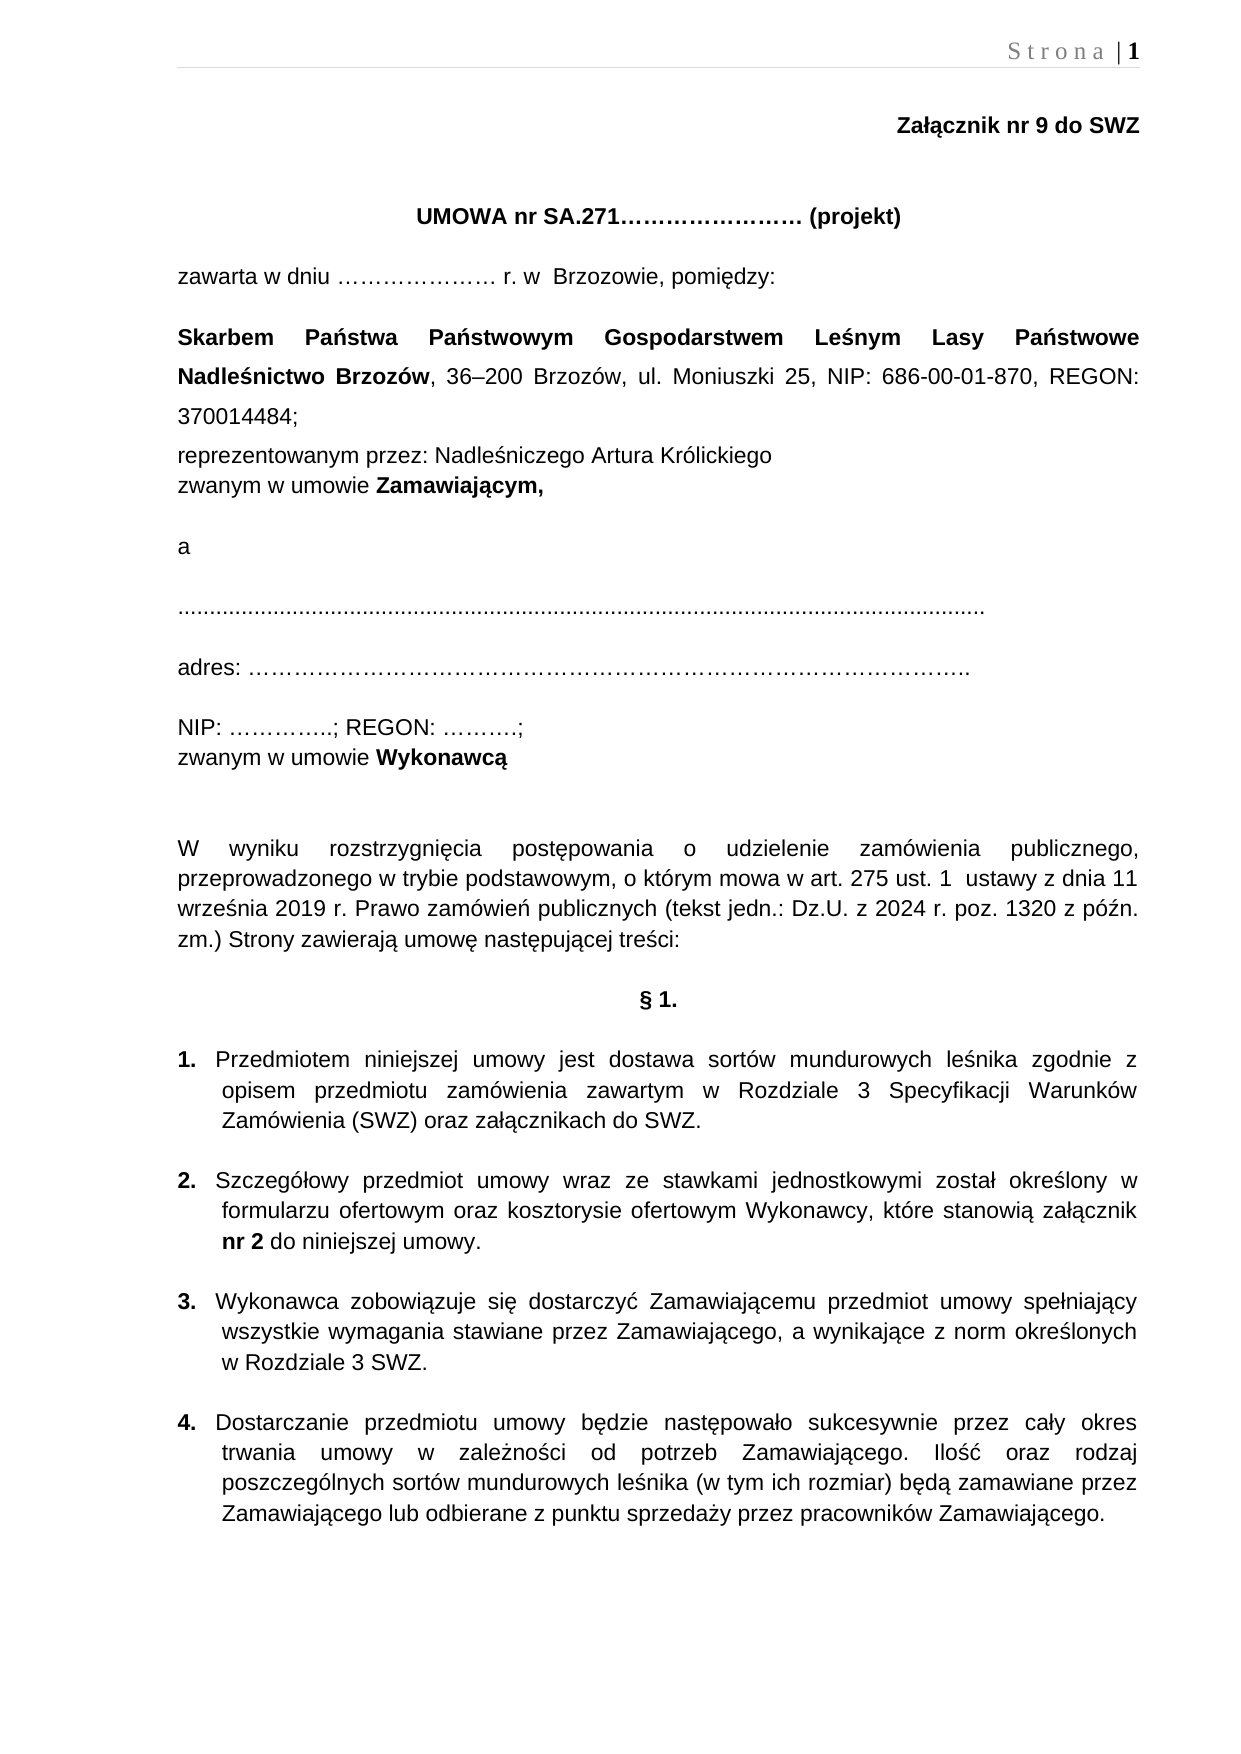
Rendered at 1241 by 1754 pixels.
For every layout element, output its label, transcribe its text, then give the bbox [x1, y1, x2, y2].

list Przedmiotem niniejszej umowy jest dostawa sortów mundurowych leśnika zgodnie z opisem przedmiotu zamówienia zawartym w Rozdziale 3 Specyfikacji Warunków Zamówienia (SWZ) oraz załącznikach do SWZ. [177, 1046, 1138, 1133]
text zwanym w umowie Zamawiającym, [177, 472, 1140, 499]
text zawarta w dniu ………………… r. w Brzozowie, pomiędzy: [177, 263, 1140, 290]
text W wyniku rozstrzygnięcia postępowania o udzielenie zamówienia publicznego, przeprowadzonego w trybie podstawowym, o którym mowa w art. 275 ust. 1 ustawy z dnia 11 września 2019 r. Prawo zamówień publicznych (tekst jedn.: Dz.U. z 2024 r. poz. 1320 z późn. zm.) Strony zawierają umowę następującej treści: [177, 835, 1140, 952]
text Skarbem Państwa Państwowym Gospodarstwem Leśnym Lasy Państwowe Nadleśnictwo Brzozów, 36–200 Brzozów, ul. Moniuszki 25, NIP: 686-00-01-870, REGON: 370014484; [177, 324, 1140, 429]
text UMOWA nr SA.271…………………… (projekt) [177, 203, 1140, 229]
text Załącznik nr 9 do SWZ [177, 112, 1140, 139]
text zwanym w umowie Wykonawcą [177, 744, 1140, 771]
text adres: ………………………………………………………………………………….. [177, 654, 1140, 680]
text a [177, 533, 1140, 559]
list Dostarczanie przedmiotu umowy będzie następowało sukcesywnie przez cały okres trwania umowy w zależności od potrzeb Zamawiającego. Ilość oraz rodzaj poszczególnych sortów mundurowych leśnika (w tym ich rozmiar) będą zamawiane przez Zamawiającego lub odbierane z punktu sprzedaży przez pracowników Zamawiającego. [177, 1409, 1138, 1526]
text ............................................................................................................................... [177, 593, 1140, 619]
text NIP: …………..; REGON: ……….; [177, 714, 1140, 740]
list Szczegółowy przedmiot umowy wraz ze stawkami jednostkowymi został określony w formularzu ofertowym oraz kosztorysie ofertowym Wykonawcy, które stanowią załącznik nr 2 do niniejszej umowy. [177, 1167, 1138, 1254]
text reprezentowanym przez: Nadleśniczego Artura Królickiego [177, 442, 1140, 468]
list Wykonawca zobowiązuje się dostarczyć Zamawiającemu przedmiot umowy spełniający wszystkie wymagania stawiane przez Zamawiającego, a wynikające z norm określonych w Rozdziale 3 SWZ. [177, 1288, 1138, 1375]
text § 1. [177, 986, 1140, 1012]
